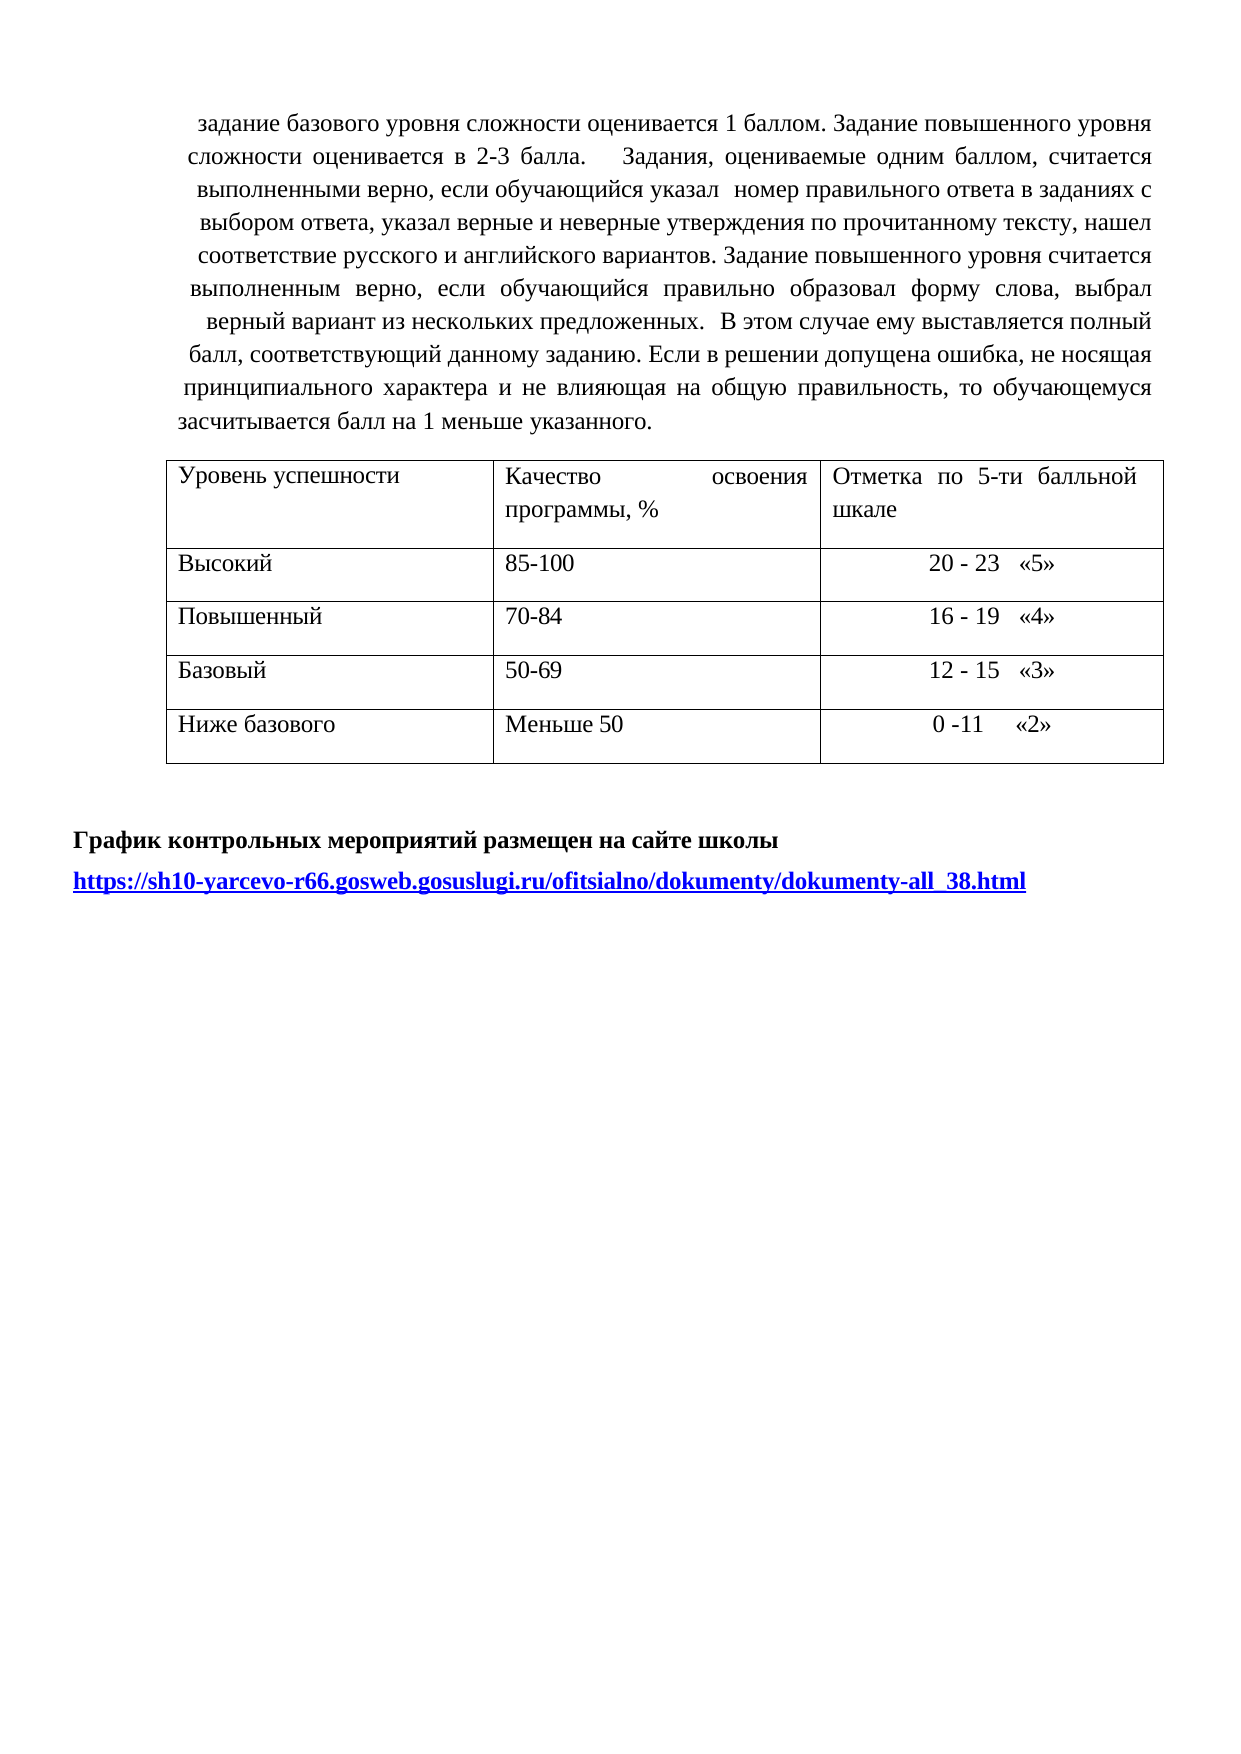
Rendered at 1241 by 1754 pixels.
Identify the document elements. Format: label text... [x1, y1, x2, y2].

table_header Отметка по 5-ти балльной шкале [821, 461, 1163, 547]
table_cell 70-84 [494, 602, 820, 655]
table_cell 16 - 19 «4» [821, 602, 1163, 655]
table_cell 0 -11 «2» [821, 710, 1163, 763]
table_cell Повышенный [167, 602, 493, 655]
table_cell Ниже базового [167, 710, 493, 763]
text https://sh10-yarcevo-r66.gosweb.gosuslugi.ru/ofitsialno/dokumenty/dokumenty-all_38.html [73, 866, 1176, 895]
text засчитывается балл на 1 меньше указанного. [177, 406, 1176, 434]
table_cell 85-100 [494, 549, 820, 601]
text График контрольных мероприятий размещен на сайте школы [73, 825, 1176, 854]
table_cell Меньше 50 [494, 710, 820, 763]
table_cell Базовый [167, 656, 493, 709]
table_header Качество освоения программы, % [494, 461, 820, 547]
table_header Уровень успешности [167, 461, 493, 547]
table_cell Высокий [167, 549, 493, 601]
table_cell 50-69 [494, 656, 820, 709]
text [177, 108, 1152, 401]
table_cell 12 - 15 «3» [821, 656, 1163, 709]
table_cell 20 - 23 «5» [821, 549, 1163, 601]
